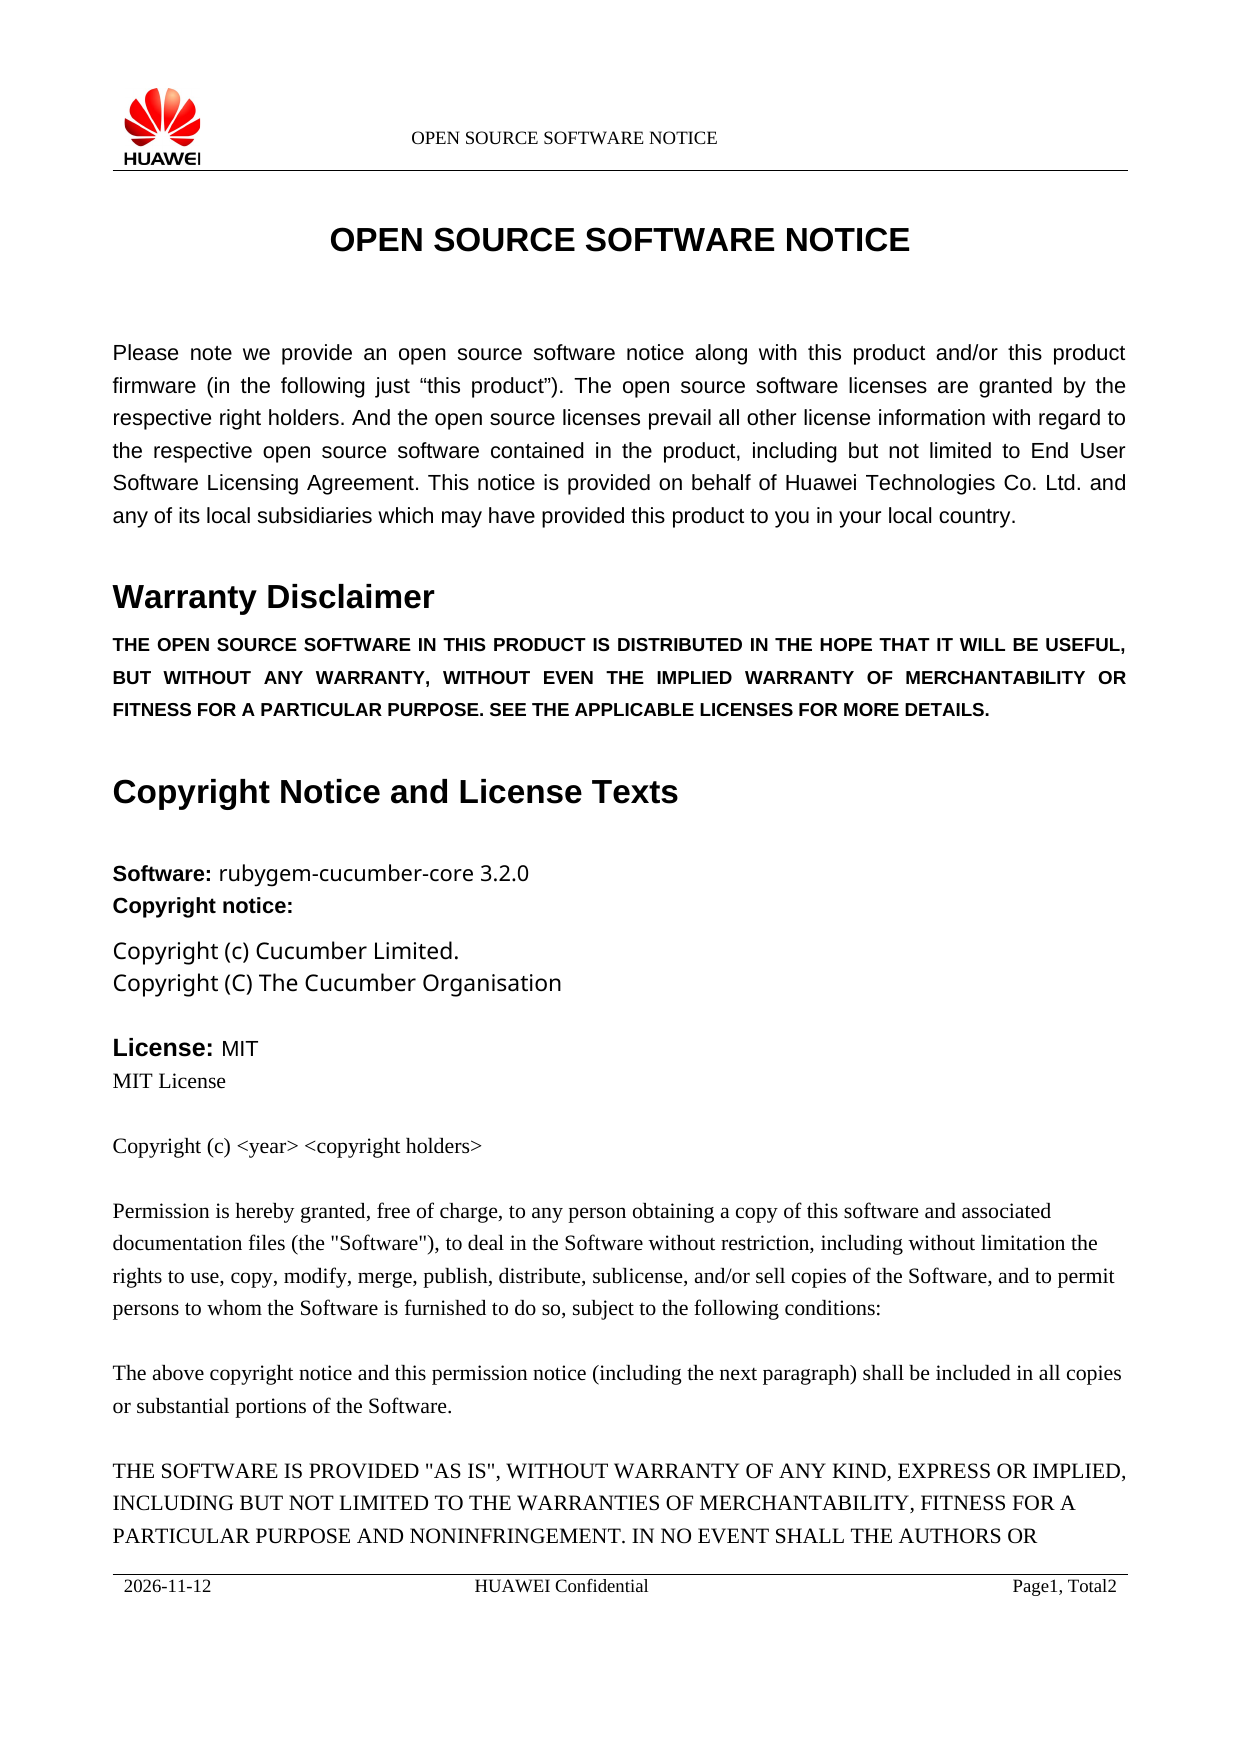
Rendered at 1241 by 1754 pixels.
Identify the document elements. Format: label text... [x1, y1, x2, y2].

picture [124, 88, 201, 165]
text The open source software in this product is distributed in the hope that it will be useful, but WITHOUT ANY WARRANTY, without even the implied warranty of MERCHANTABILITY or FITNESS FOR A PARTICULAR PURPOSE. See the applicable licenses for more details. [112, 629, 1128, 726]
text Please note we provide an open source software notice along with this product and/or this product firmware (in the following just “this product”). The open source software licenses are granted by the respective right holders. And the open source licenses prevail all other license information with regard to the respective open source software contained in the product, including but not limited to End User Software Licensing Agreement. This notice is provided on behalf of Huawei Technologies Co. Ltd. and any of its local subsidiaries which may have provided this product to you in your local country. [112, 336, 1128, 531]
text OPEN SOURCE SOFTWARE NOTICE [112, 206, 1128, 271]
title Software: rubygem-cucumber-core 3.2.0 [112, 856, 1128, 889]
text Copyright notice: [112, 889, 1128, 921]
text License: MIT [112, 1031, 1128, 1064]
text Copyright Notice and License Texts [112, 759, 1128, 824]
text Warranty Disclaimer [112, 564, 1128, 629]
text Copyright (c) Cucumber Limited. Copyright (C) The Cucumber Organisation [112, 934, 1128, 1031]
